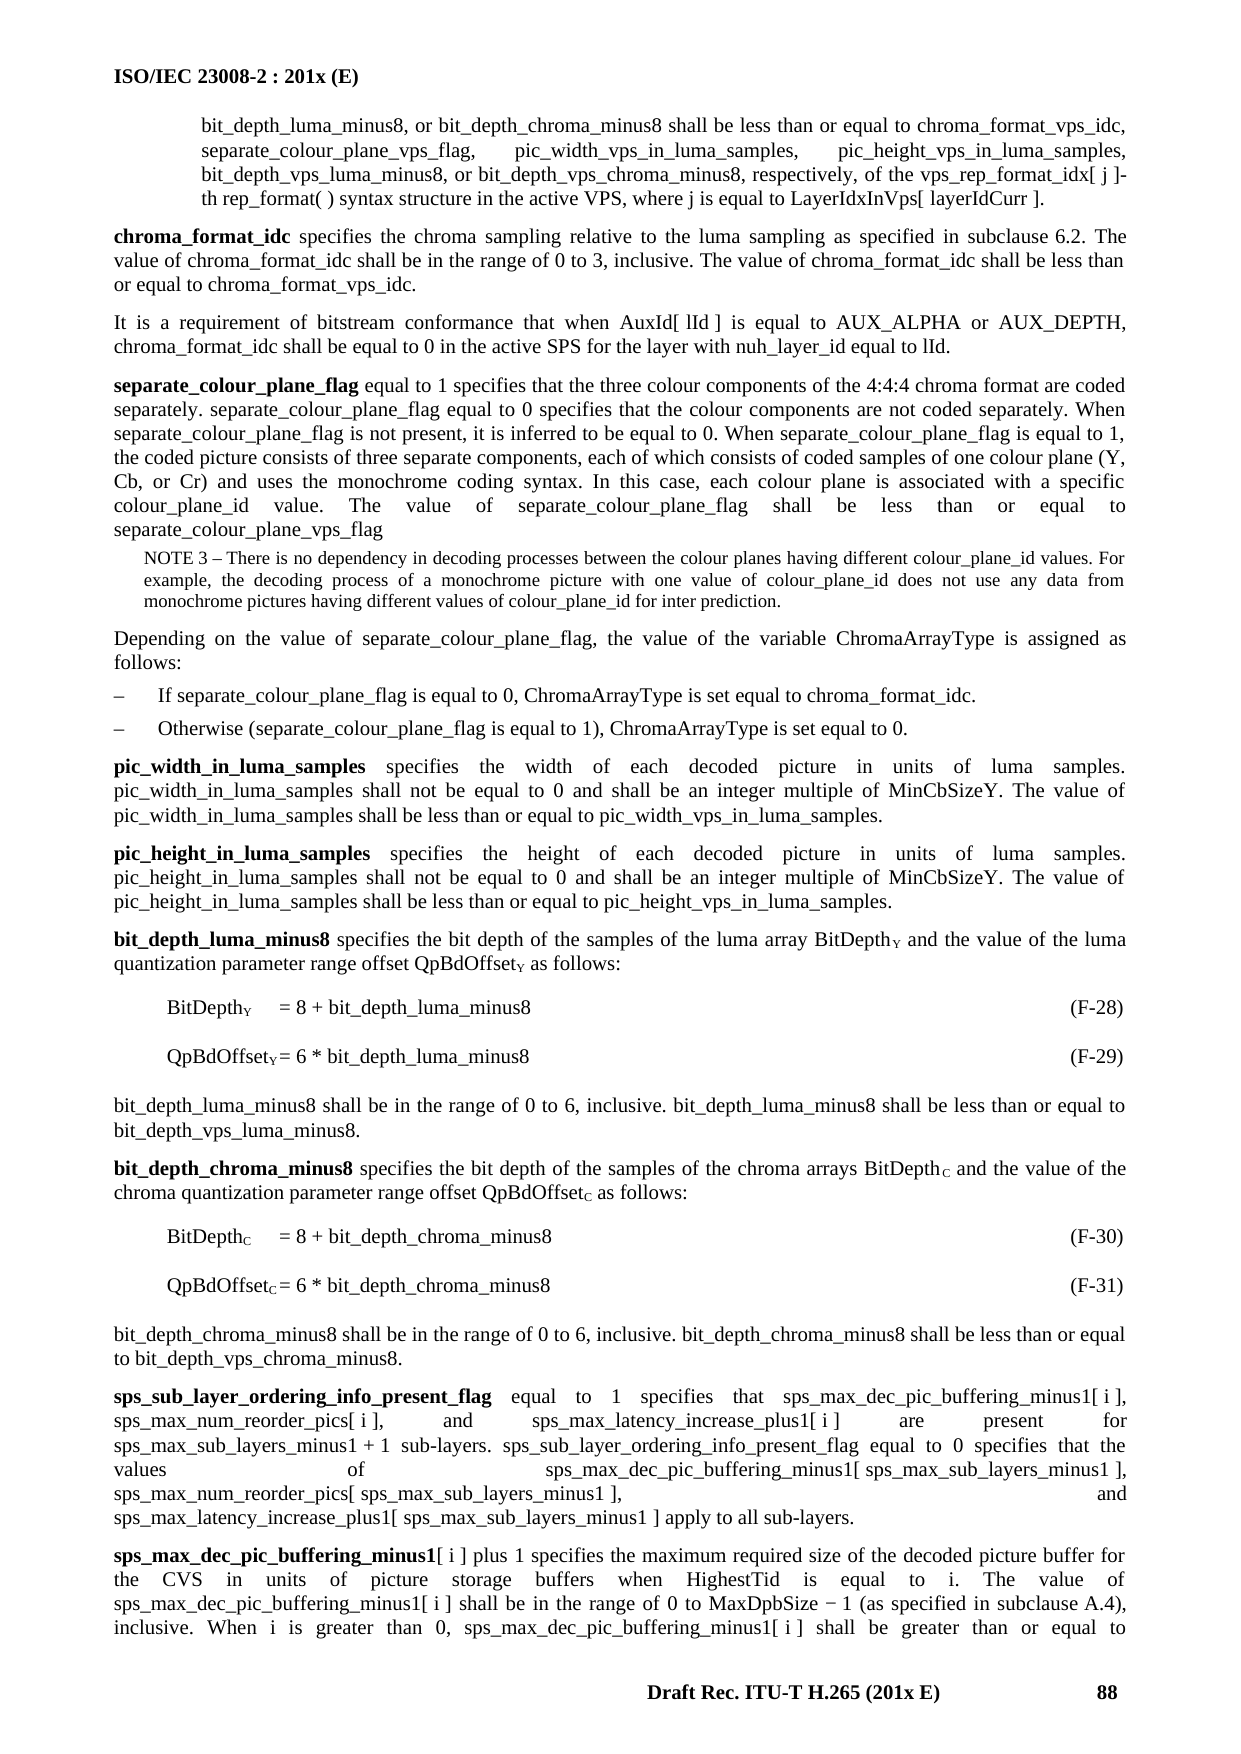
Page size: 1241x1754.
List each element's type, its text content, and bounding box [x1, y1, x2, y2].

text – If separate_colour_plane_flag is equal to 0, ChromaArrayType is set equal to chroma_format_idc. [113, 683, 1127, 707]
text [155, 113, 1127, 210]
text Depending on the value of separate_colour_plane_flag, the value of the variable ChromaArrayType is assigned as follows: [113, 626, 1127, 674]
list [113, 1543, 1127, 1639]
text pic_width_in_luma_samples specifies the width of each decoded picture in units of luma samples. pic_width_in_luma_samples shall not be equal to 0 and shall be an integer multiple of MinCbSizeY. The value of pic_width_in_luma_samples shall be less than or equal to pic_width_vps_in_luma_samples. [113, 754, 1127, 827]
text BitDepthC = 8 + bit_depth_chroma_minus8 (F-31) [167, 1224, 1127, 1248]
text pic_height_in_luma_samples specifies the height of each decoded picture in units of luma samples. pic_height_in_luma_samples shall not be equal to 0 and shall be an integer multiple of MinCbSizeY. The value of pic_height_in_luma_samples shall be less than or equal to pic_height_vps_in_luma_samples. [113, 841, 1127, 913]
text BitDepthY = 8 + bit_depth_luma_minus8 (F-29) [167, 995, 1127, 1019]
text bit_depth_luma_minus8 specifies the bit depth of the samples of the luma array BitDepthY and the value of the luma quantization parameter range offset QpBdOffsetY as follows: [113, 927, 1127, 975]
text QpBdOffsetY = 6 * bit_depth_luma_minus8 (F-30) [167, 1044, 1127, 1068]
text separate_colour_plane_flag equal to 1 specifies that the three colour components of the 4:4:4 chroma format are coded separately. separate_colour_plane_flag equal to 0 specifies that the colour components are not coded separately. When separate_colour_plane_flag is not present, it is inferred to be equal to 0. When separate_colour_plane_flag is equal to 1, the coded picture consists of three separate components, each of which consists of coded samples of one colour plane (Y, Cb, or Cr) and uses the monochrome coding syntax. In this case, each colour plane is associated with a specific colour_plane_id value. The value of separate_colour_plane_flag shall be less than or equal to separate_colour_plane_vps_flag [113, 372, 1127, 541]
text chroma_format_idc specifies the chroma sampling relative to the luma sampling as specified in subclause 6.2. The value of chroma_format_idc shall be in the range of 0 to 3, inclusive. The value of chroma_format_idc shall be less than or equal to chroma_format_vps_idc. [113, 224, 1127, 296]
text bit_depth_chroma_minus8 specifies the bit depth of the samples of the chroma arrays BitDepthC and the value of the chroma quantization parameter range offset QpBdOffsetC as follows: [113, 1156, 1127, 1204]
text It is a requirement of bitstream conformance that when AuxId[ lId ] is equal to AUX_ALPHA or AUX_DEPTH, chroma_format_idc shall be equal to 0 in the active SPS for the layer with nuh_layer_id equal to lId. [113, 310, 1127, 358]
text sps_sub_layer_ordering_info_present_flag equal to 1 specifies that sps_max_dec_pic_buffering_minus1[ i ], sps_max_num_reorder_pics[ i ], and sps_max_latency_increase_plus1[ i ] are present for sps_max_sub_layers_minus1 + 1 sub-layers. sps_sub_layer_ordering_info_present_flag equal to 0 specifies that the values of sps_max_dec_pic_buffering_minus1[ sps_max_sub_layers_minus1 ], sps_max_num_reorder_pics[ sps_max_sub_layers_minus1 ], and sps_max_latency_increase_plus1[ sps_max_sub_layers_minus1 ] apply to all sub-layers. [113, 1384, 1127, 1529]
text NOTE 3 – There is no dependency in decoding processes between the colour planes having different colour_plane_id values. For example, the decoding process of a monochrome picture with one value of colour_plane_id does not use any data from monochrome pictures having different values of colour_plane_id for inter prediction. [143, 547, 1127, 612]
text bit_depth_luma_minus8 shall be in the range of 0 to 6, inclusive. bit_depth_luma_minus8 shall be less than or equal to bit_depth_vps_luma_minus8. [113, 1093, 1127, 1142]
text – Otherwise (separate_colour_plane_flag is equal to 1), ChromaArrayType is set equal to 0. [113, 716, 1127, 740]
text bit_depth_chroma_minus8 shall be in the range of 0 to 6, inclusive. bit_depth_chroma_minus8 shall be less than or equal to bit_depth_vps_chroma_minus8. [113, 1322, 1127, 1370]
text QpBdOffsetC = 6 * bit_depth_chroma_minus8 (F-32) [167, 1273, 1127, 1297]
